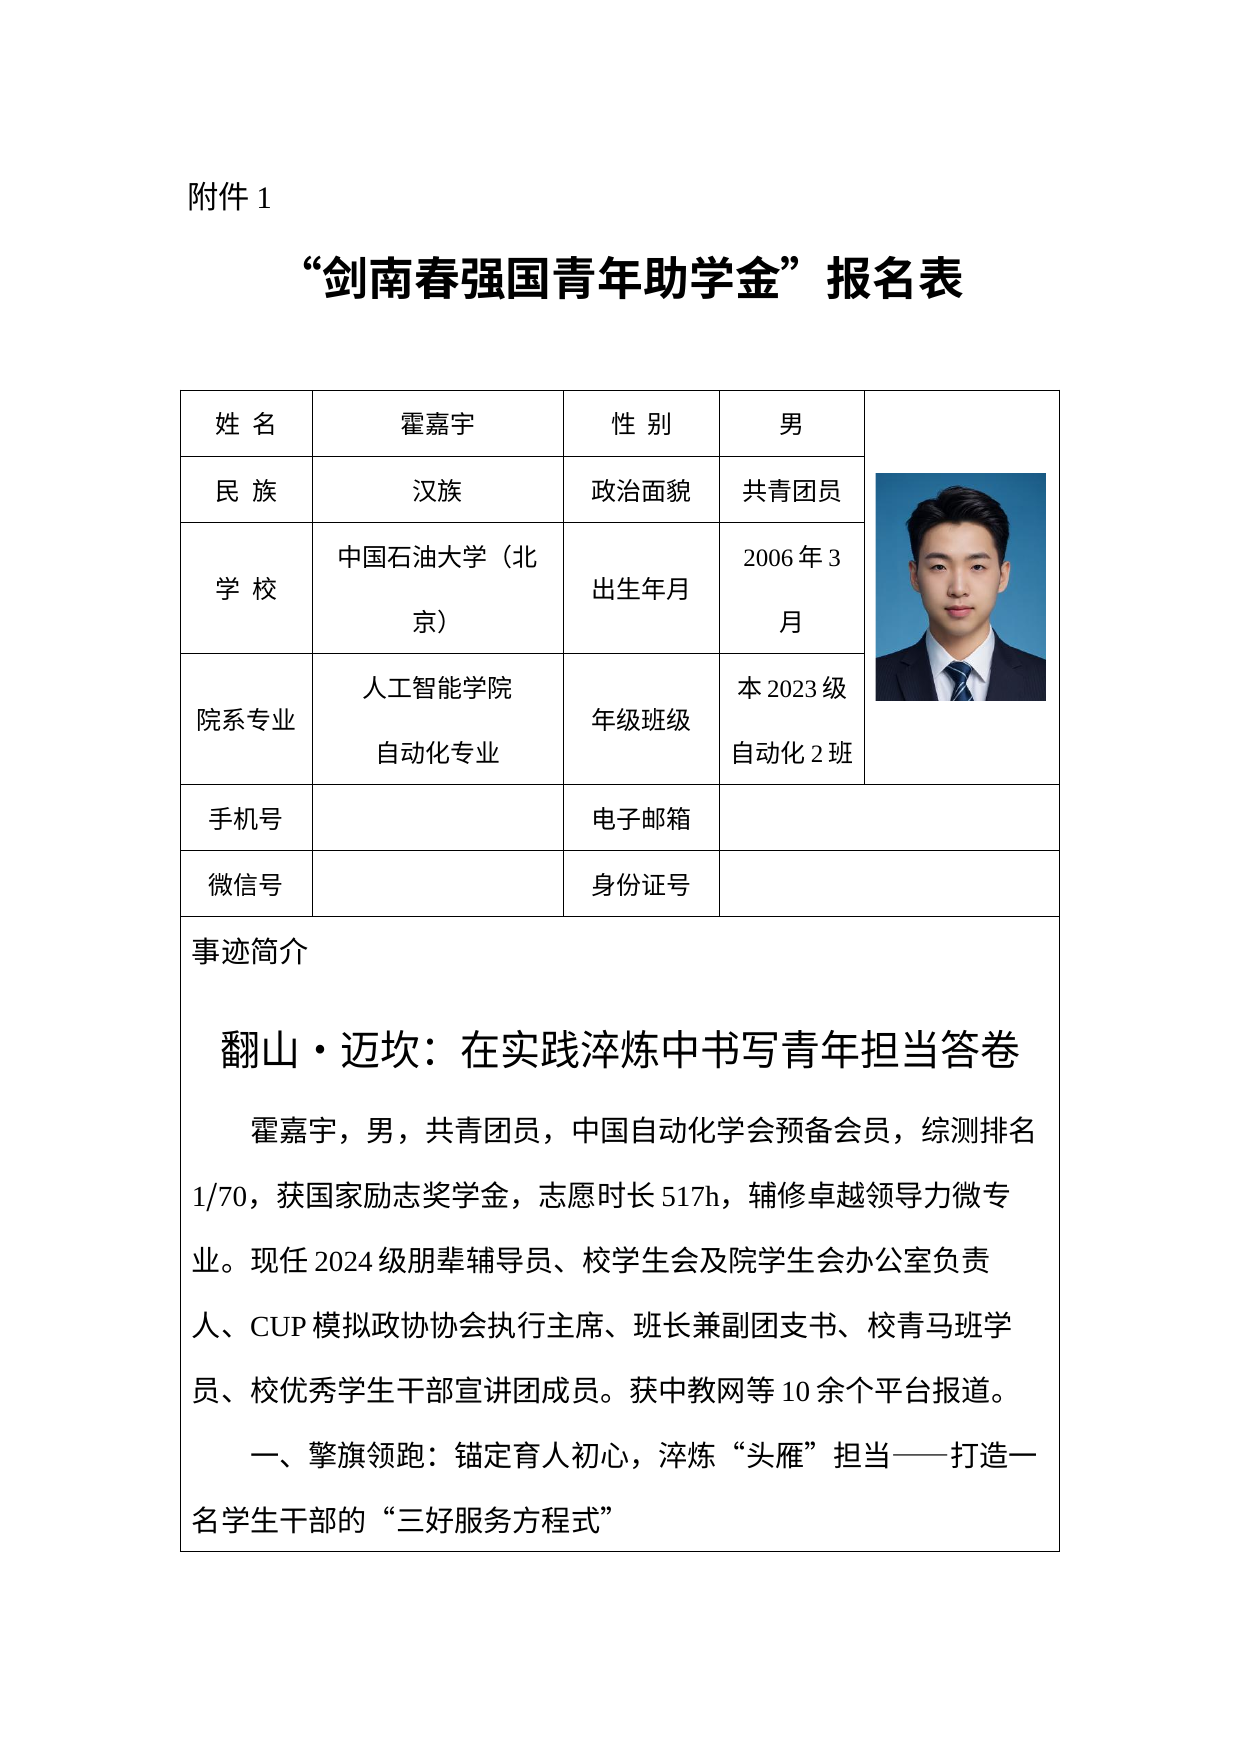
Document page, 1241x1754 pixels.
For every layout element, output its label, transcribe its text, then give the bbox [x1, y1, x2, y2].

table_header [865, 391, 1059, 784]
table_cell 中国石油大学（北京） [313, 523, 563, 653]
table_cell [181, 917, 1059, 1551]
table_header 性 别 [564, 391, 719, 456]
table_cell [313, 851, 563, 916]
table_cell 微信号 [181, 851, 312, 916]
table_cell [313, 785, 563, 850]
table_cell 出生年月 [564, 523, 719, 653]
table_cell 学 校 [181, 523, 312, 653]
table_header 霍嘉宇 [313, 391, 563, 456]
table_cell 电子邮箱 [564, 785, 719, 850]
text 附件1 [187, 162, 1053, 227]
table_cell 汉族 [313, 457, 563, 522]
table_cell 院系专业 [181, 654, 312, 784]
table_cell 政治面貌 [564, 457, 719, 522]
table_cell [720, 785, 1059, 850]
table_cell 共青团员 [720, 457, 864, 522]
table_cell 本2023级 自动化2班 [720, 654, 864, 784]
table_cell 人工智能学院 自动化专业 [313, 654, 563, 784]
table_cell 民 族 [181, 457, 312, 522]
table_cell [720, 851, 1059, 916]
table_cell 身份证号 [564, 851, 719, 916]
table_cell 年级班级 [564, 654, 719, 784]
table_header 姓 名 [181, 391, 312, 456]
table_cell 2006年3月 [720, 523, 864, 653]
picture [875, 473, 1046, 701]
table_header 男 [720, 391, 864, 456]
text “剑南春强国青年助学金”报名表 [187, 227, 1053, 324]
table_cell 手机号 [181, 785, 312, 850]
